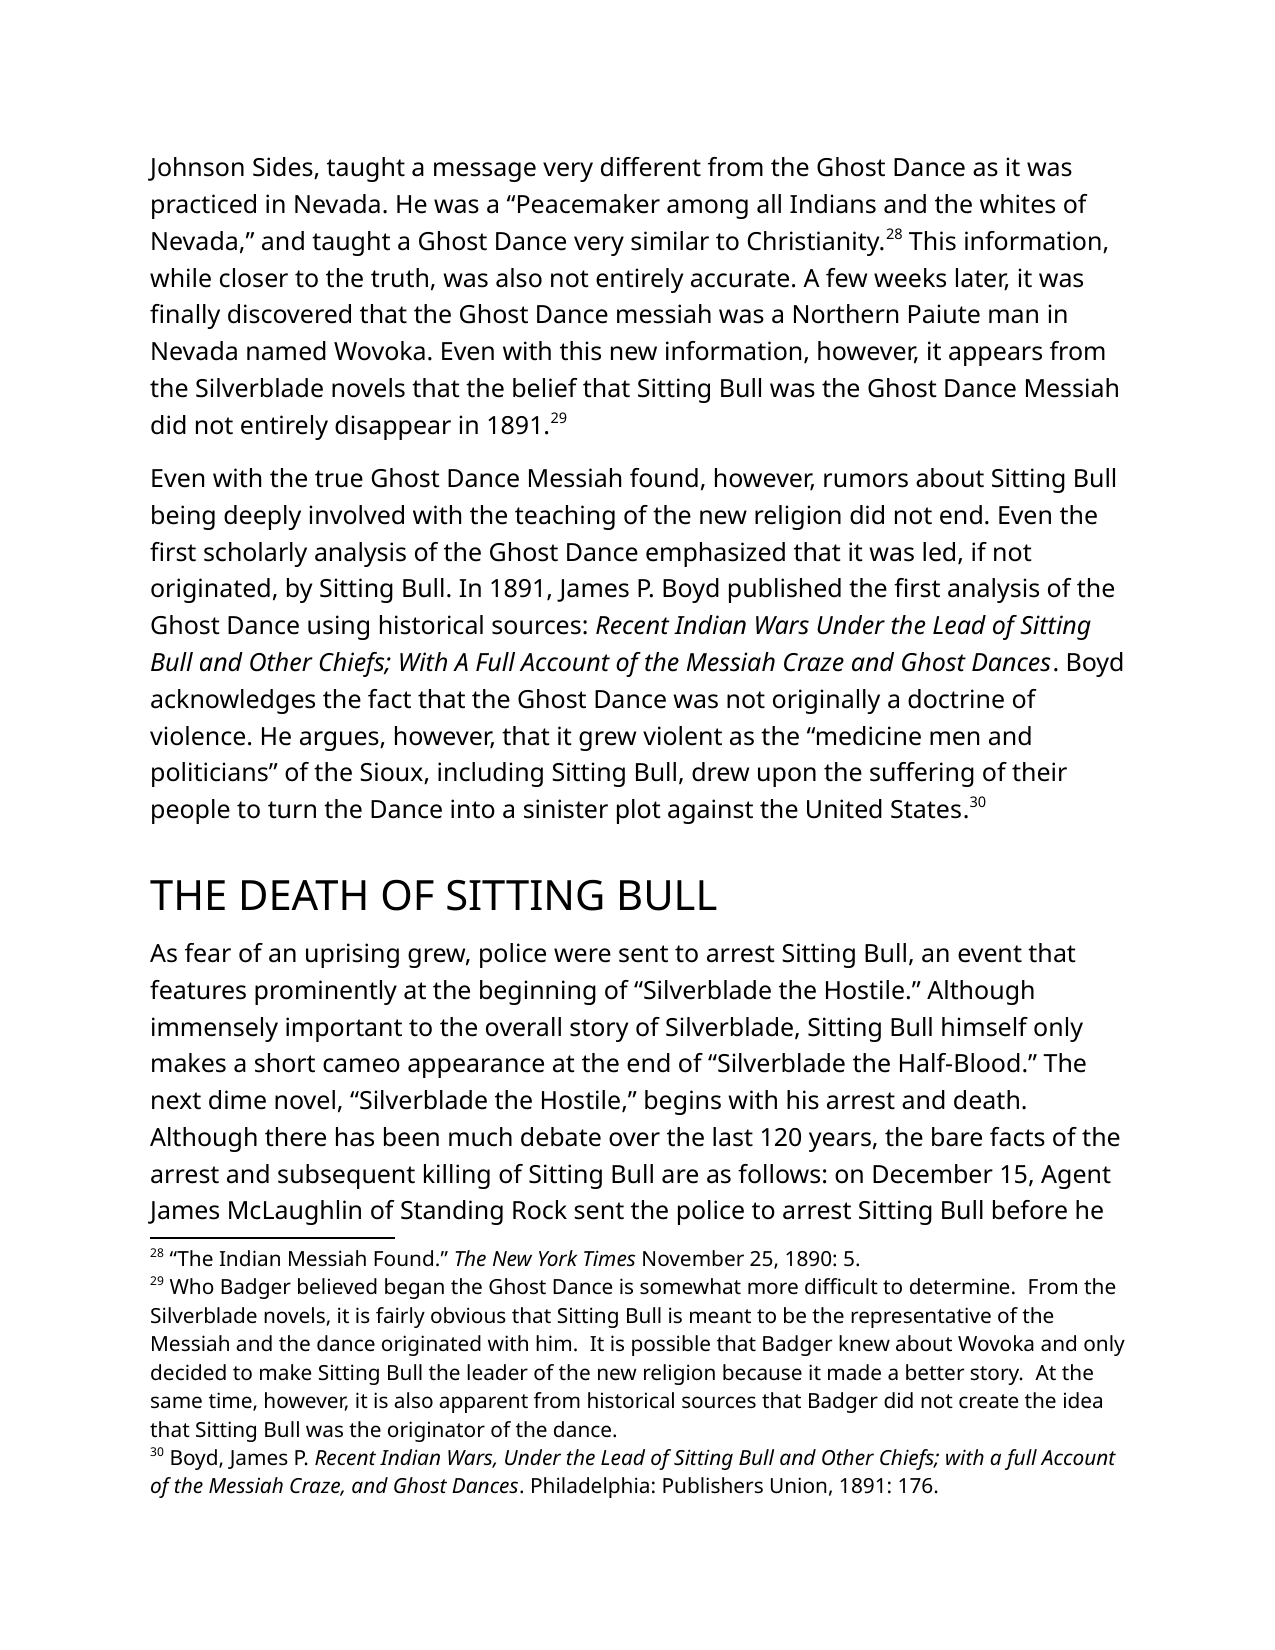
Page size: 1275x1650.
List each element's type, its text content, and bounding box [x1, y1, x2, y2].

subtitle THE DEATH OF SITTING BULL [150, 866, 1125, 923]
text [150, 936, 1125, 1227]
text Even with the true Ghost Dance Messiah found, however, rumors about Sitting Bull being deeply involved with the teaching of the new religion did not end. Even the first scholarly analysis of the Ghost Dance emphasized that it was led, if not originated, by Sitting Bull. In 1891, James P. Boyd published the first analysis of the Ghost Dance using historical sources: Recent Indian Wars Under the Lead of Sitting Bull and Other Chiefs; With A Full Account of the Messiah Craze and Ghost Dances. Boyd acknowledges the fact that the Ghost Dance was not originally a doctrine of violence. He argues, however, that it grew violent as the “medicine men and politicians” of the Sioux, including Sitting Bull, drew upon the suffering of their people to turn the Dance into a sinister plot against the United States. [150, 461, 1125, 826]
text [150, 150, 1125, 441]
